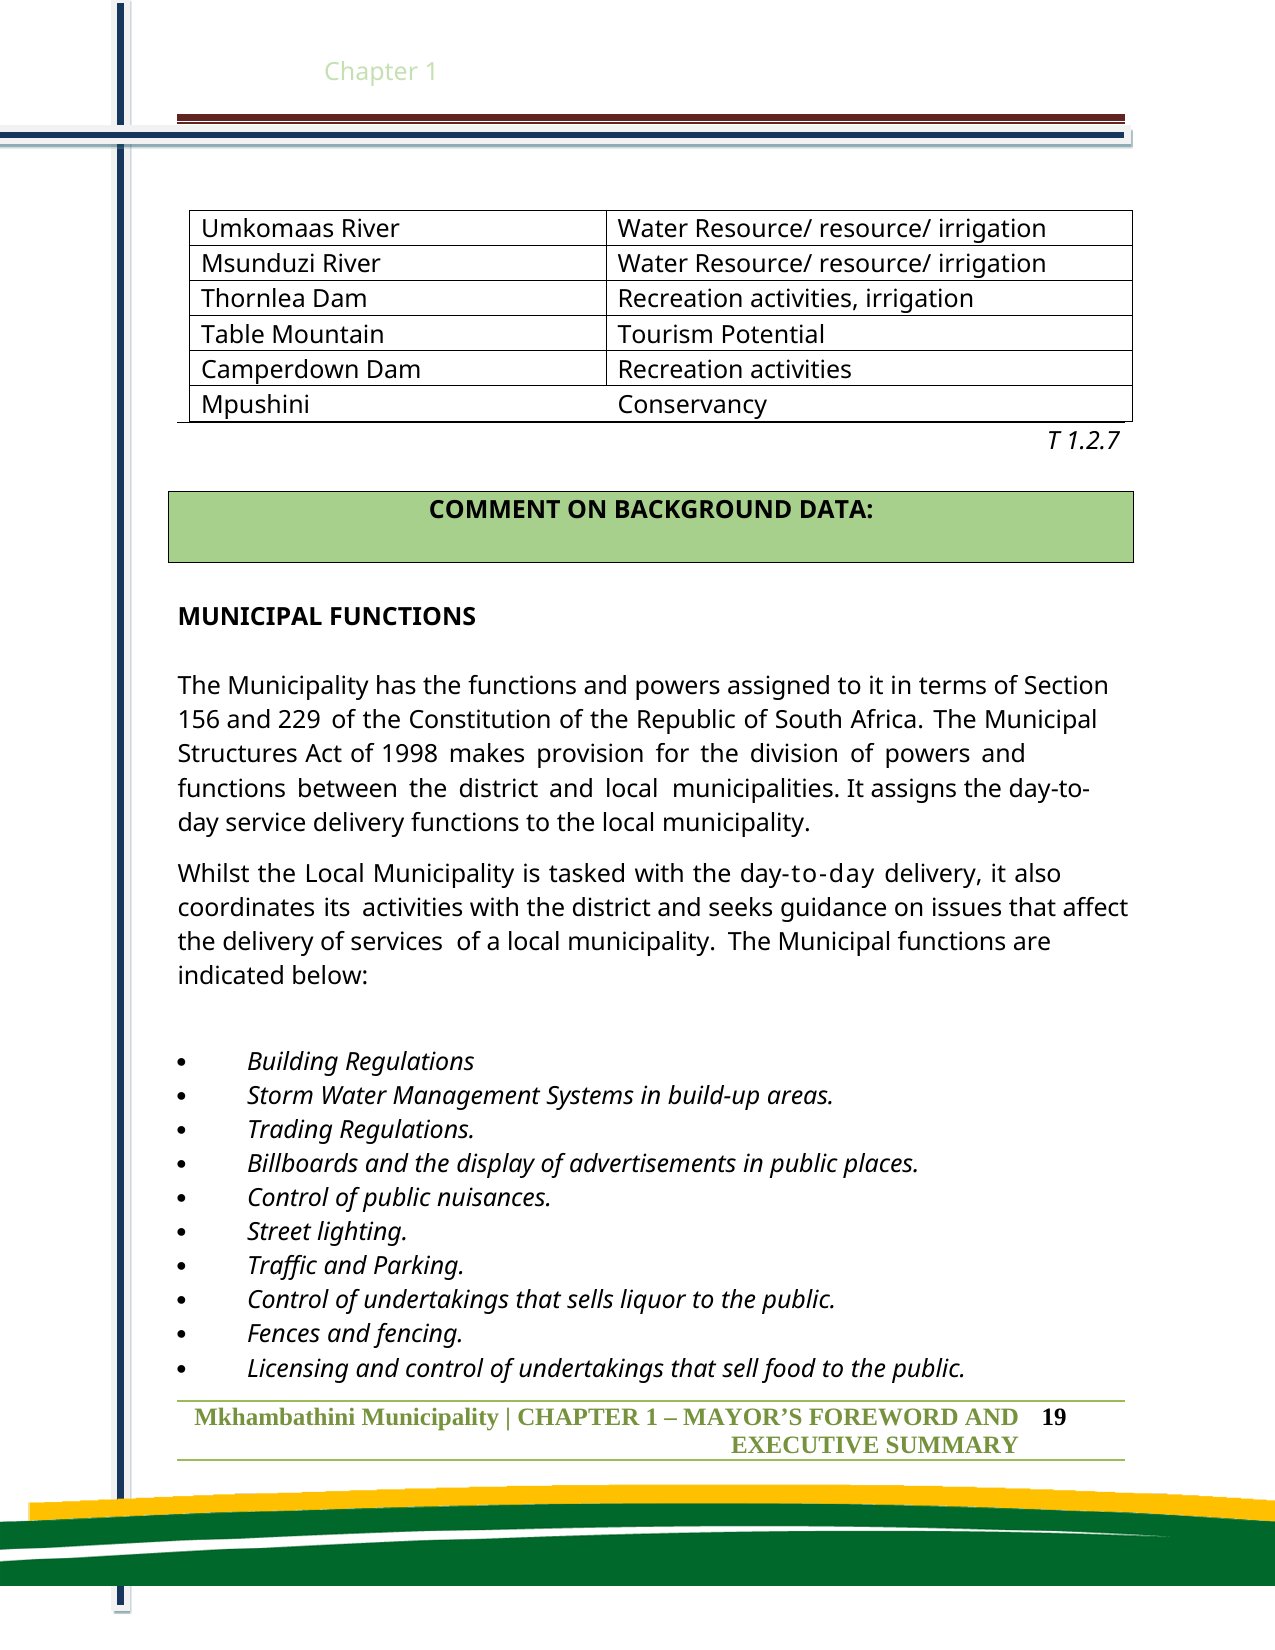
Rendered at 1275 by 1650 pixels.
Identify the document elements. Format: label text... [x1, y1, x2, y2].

list Control of undertakings that sells liquor to the public. [177, 1282, 1125, 1316]
table_cell Water Resource/ resource/ irrigation [607, 211, 1132, 245]
list Billboards and the display of advertisements in public places. [177, 1146, 1125, 1180]
list Traffic and Parking. [177, 1248, 1125, 1282]
text Whilst the Local Municipality is tasked with the day-to-day delivery, it also coordinates its activities with the district and seeks guidance on issues that affect the delivery of services of a local municipality. The Municipal functions are indicated below: [177, 856, 1129, 992]
table_cell Msunduzi River [190, 246, 606, 280]
list Building Regulations [177, 1044, 1125, 1078]
table_cell Recreation activities, irrigation [607, 281, 1132, 315]
table_cell Umkomaas River [190, 211, 606, 245]
text T 1.2.7 [177, 423, 1125, 457]
table_cell Recreation activities [607, 351, 1132, 385]
text The Municipality has the functions and powers assigned to it in terms of Section 156 and 229 of the Constitution of the Republic of South Africa. The Municipal Structures Act of 1998 makes provision for the division of powers and functions between the district and local municipalities. It assigns the day-to-day service delivery functions to the local municipality. [177, 668, 1129, 838]
list Control of public nuisances. [177, 1180, 1125, 1214]
list Fences and fencing. [177, 1316, 1125, 1350]
table_cell Table Mountain [190, 316, 606, 350]
list Trading Regulations. [177, 1112, 1125, 1146]
list Licensing and control of undertakings that sell food to the public. [177, 1350, 1125, 1384]
table_cell Thornlea Dam [190, 281, 606, 315]
table_cell Conservancy [606, 386, 1132, 421]
picture [0, 1484, 1275, 1586]
text COMMENT ON BACKGROUND DATA: [169, 492, 1133, 525]
table_cell Water Resource/ resource/ irrigation [607, 246, 1132, 280]
list Street lighting. [177, 1214, 1125, 1248]
list Storm Water Management Systems in build-up areas. [177, 1078, 1125, 1112]
table_cell Tourism Potential [607, 316, 1132, 350]
table_cell Mpushini [190, 386, 606, 421]
text MUNICIPAL FUNCTIONS [177, 599, 1125, 633]
table_cell Camperdown Dam [190, 351, 606, 385]
